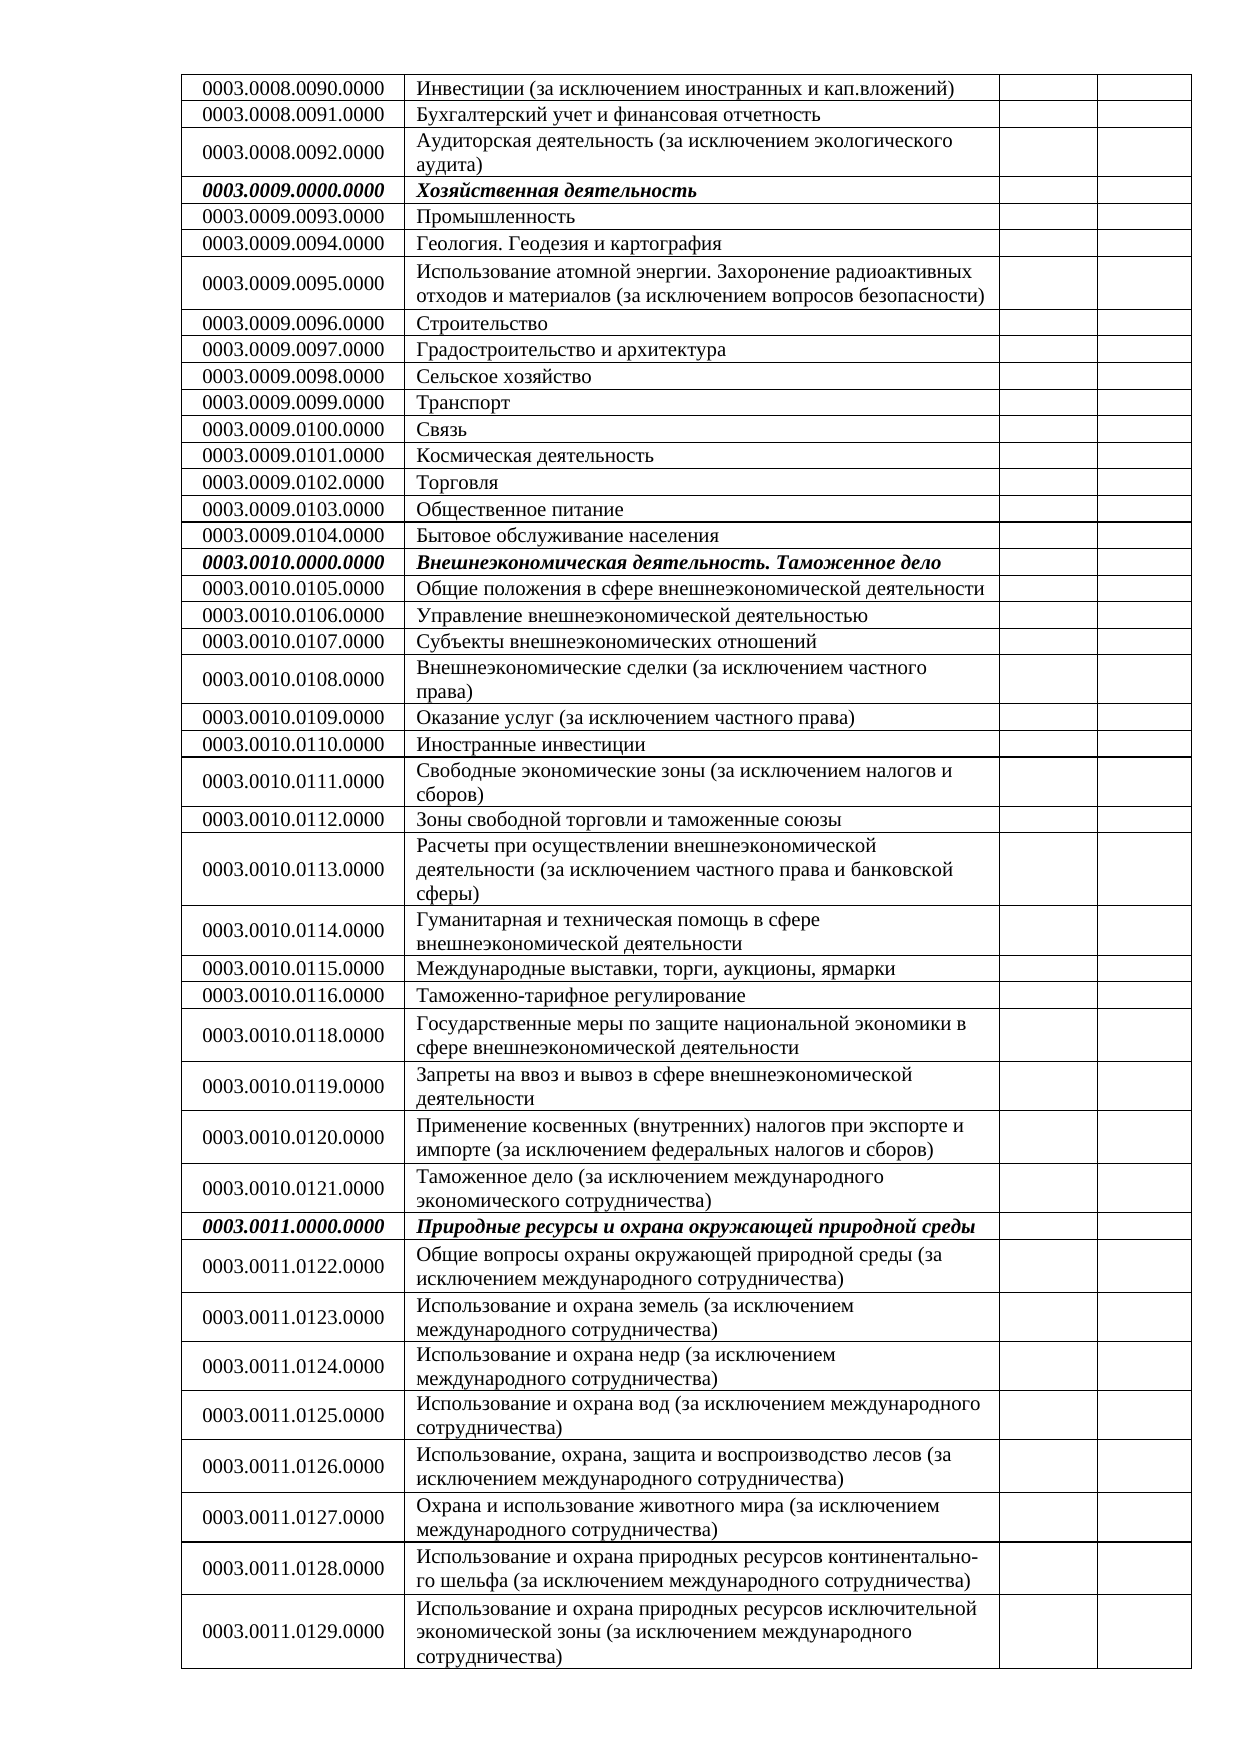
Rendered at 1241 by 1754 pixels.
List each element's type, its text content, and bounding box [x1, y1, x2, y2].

table_cell [1098, 416, 1191, 442]
table_cell 0003.0010.0121.0000 [182, 1164, 404, 1212]
table_cell 0003.0009.0101.0000 [182, 443, 404, 468]
table_cell Градостроительство и архитектура [405, 336, 999, 362]
table_cell [1098, 1164, 1191, 1212]
table_cell [1000, 956, 1097, 981]
table_cell [1098, 758, 1191, 806]
table_cell 0003.0010.0109.0000 [182, 704, 404, 730]
table_cell Управление внешнеэкономической деятельностью [405, 602, 999, 628]
table_cell [1000, 496, 1097, 521]
table_cell [1000, 758, 1097, 806]
table_cell [1000, 1440, 1097, 1492]
table_cell [1000, 1493, 1097, 1541]
table_cell 0003.0010.0110.0000 [182, 731, 404, 756]
table_cell [1000, 469, 1097, 495]
table_cell [1000, 336, 1097, 362]
table_cell [1098, 629, 1191, 654]
table_cell [1098, 363, 1191, 388]
table_cell [1098, 906, 1191, 954]
table_cell [1098, 1009, 1191, 1061]
table_cell Использование и охрана природных ресурсов континентально-го шельфа (за исключением международного сотрудничества) [405, 1543, 999, 1594]
table_cell [1098, 101, 1191, 127]
table_cell [1098, 704, 1191, 730]
table_cell [1000, 443, 1097, 468]
table_cell Иностранные инвестиции [405, 731, 999, 756]
table_cell [1000, 1240, 1097, 1292]
table_cell [1098, 496, 1191, 521]
table_cell 0003.0010.0119.0000 [182, 1062, 404, 1110]
table_cell Общие вопросы охраны окружающей природной среды (за исключением международного сотрудничества) [405, 1240, 999, 1292]
table_cell 0003.0009.0100.0000 [182, 416, 404, 442]
table_cell Сельское хозяйство [405, 363, 999, 388]
table_cell 0003.0011.0124.0000 [182, 1342, 404, 1390]
table_cell [1000, 523, 1097, 548]
table_cell 0003.0010.0108.0000 [182, 655, 404, 703]
table_cell Бухгалтерский учет и финансовая отчетность [405, 101, 999, 127]
table_cell [1098, 1240, 1191, 1292]
table_cell [1098, 1493, 1191, 1541]
table_cell Промышленность [405, 204, 999, 229]
table_cell [1000, 310, 1097, 335]
table_cell Общие положения в сфере внешнеэкономической деятельности [405, 576, 999, 601]
table_cell Свободные экономические зоны (за исключением налогов и сборов) [405, 758, 999, 806]
table_cell Строительство [405, 310, 999, 335]
table_cell [1098, 655, 1191, 703]
table_cell [1098, 1293, 1191, 1341]
table_cell 0003.0010.0113.0000 [182, 833, 404, 905]
table_cell [1000, 549, 1097, 574]
table_cell 0003.0008.0091.0000 [182, 101, 404, 127]
table_cell [1000, 1164, 1097, 1212]
table_cell Геология. Геодезия и картография [405, 230, 999, 256]
table_cell Аудиторская деятельность (за исключением экологического аудита) [405, 128, 999, 176]
table_cell 0003.0010.0120.0000 [182, 1111, 404, 1163]
table_cell [1000, 1391, 1097, 1439]
table_cell 0003.0009.0097.0000 [182, 336, 404, 362]
table_cell 0003.0011.0129.0000 [182, 1595, 404, 1668]
table_cell [1000, 576, 1097, 601]
table_cell Таможенное дело (за исключением международного экономического сотрудничества) [405, 1164, 999, 1212]
table_cell [1098, 336, 1191, 362]
table_cell Природные ресурсы и охрана окружающей природной среды [405, 1213, 999, 1239]
table_cell [1000, 204, 1097, 229]
table_cell Зоны свободной торговли и таможенные союзы [405, 807, 999, 832]
table_cell 0003.0010.0114.0000 [182, 906, 404, 954]
table_cell [1098, 128, 1191, 176]
table_cell Международные выставки, торги, аукционы, ярмарки [405, 956, 999, 981]
table_cell Внешнеэкономическая деятельность. Таможенное дело [405, 549, 999, 574]
table_cell [1098, 310, 1191, 335]
table_cell [1098, 443, 1191, 468]
table_cell [1098, 1111, 1191, 1163]
table_cell Космическая деятельность [405, 443, 999, 468]
table_cell Использование, охрана, защита и воспроизводство лесов (за исключением международного сотрудничества) [405, 1440, 999, 1492]
table_cell [1098, 982, 1191, 1008]
table_cell [1000, 75, 1097, 100]
table_cell [1098, 1595, 1191, 1668]
table_cell [1000, 731, 1097, 756]
table_cell Использование и охрана недр (за исключением международного сотрудничества) [405, 1342, 999, 1390]
table_cell [1000, 704, 1097, 730]
table_cell Использование и охрана земель (за исключением международного сотрудничества) [405, 1293, 999, 1341]
table_cell [1000, 257, 1097, 309]
table_cell [1000, 416, 1097, 442]
table_cell 0003.0008.0092.0000 [182, 128, 404, 176]
table_cell Инвестиции (за исключением иностранных и кап.вложений) [405, 75, 999, 100]
table_cell Использование и охрана природных ресурсов исключительной экономической зоны (за исключением международного сотрудничества) [405, 1595, 999, 1668]
table_cell [1000, 1009, 1097, 1061]
table_cell Расчеты при осуществлении внешнеэкономической деятельности (за исключением частного права и банковской сферы) [405, 833, 999, 905]
table_cell 0003.0010.0107.0000 [182, 629, 404, 654]
table_cell [1000, 101, 1097, 127]
table_cell Гуманитарная и техническая помощь в сфере внешнеэкономической деятельности [405, 906, 999, 954]
table_cell [1000, 602, 1097, 628]
table_cell [1000, 807, 1097, 832]
table_cell [1000, 982, 1097, 1008]
table_cell [1000, 230, 1097, 256]
table_cell [1098, 549, 1191, 574]
table_cell 0003.0009.0095.0000 [182, 257, 404, 309]
table_cell [1098, 1342, 1191, 1390]
table_cell 0003.0009.0103.0000 [182, 496, 404, 521]
table_cell [1098, 390, 1191, 415]
table_cell [1098, 602, 1191, 628]
table_cell [1000, 1213, 1097, 1239]
table_cell Запреты на ввоз и вывоз в сфере внешнеэкономической деятельности [405, 1062, 999, 1110]
table_cell 0003.0011.0125.0000 [182, 1391, 404, 1439]
table_cell Торговля [405, 469, 999, 495]
table_cell [1098, 469, 1191, 495]
table_cell [1098, 1213, 1191, 1239]
table_cell 0003.0010.0111.0000 [182, 758, 404, 806]
table_cell 0003.0009.0104.0000 [182, 523, 404, 548]
table_cell 0003.0009.0102.0000 [182, 469, 404, 495]
table_cell [1000, 1543, 1097, 1594]
table_cell Бытовое обслуживание населения [405, 523, 999, 548]
table_cell Таможенно-тарифное регулирование [405, 982, 999, 1008]
table_cell Связь [405, 416, 999, 442]
table_cell Государственные меры по защите национальной экономики в сфере внешнеэкономической деятельности [405, 1009, 999, 1061]
table_cell [1000, 906, 1097, 954]
table_cell 0003.0009.0094.0000 [182, 230, 404, 256]
table_cell 0003.0010.0118.0000 [182, 1009, 404, 1061]
table_cell 0003.0009.0098.0000 [182, 363, 404, 388]
table_cell Применение косвенных (внутренних) налогов при экспорте и импорте (за исключением федеральных налогов и сборов) [405, 1111, 999, 1163]
table_cell [1098, 177, 1191, 203]
table_cell Общественное питание [405, 496, 999, 521]
table_cell [1000, 1293, 1097, 1341]
table_cell [1098, 807, 1191, 832]
table_cell 0003.0010.0112.0000 [182, 807, 404, 832]
table_cell Внешнеэкономические сделки (за исключением частного права) [405, 655, 999, 703]
table_cell [1000, 629, 1097, 654]
table_cell [1000, 1342, 1097, 1390]
table_cell [1098, 1543, 1191, 1594]
table_cell [1000, 128, 1097, 176]
table_cell [1000, 1062, 1097, 1110]
table_cell [1098, 75, 1191, 100]
table_cell 0003.0009.0099.0000 [182, 390, 404, 415]
table_cell 0003.0009.0000.0000 [182, 177, 404, 203]
table_cell 0003.0009.0093.0000 [182, 204, 404, 229]
table_cell Охрана и использование животного мира (за исключением международного сотрудничества) [405, 1493, 999, 1541]
table_cell Субъекты внешнеэкономических отношений [405, 629, 999, 654]
table_cell 0003.0011.0123.0000 [182, 1293, 404, 1341]
table_cell 0003.0010.0116.0000 [182, 982, 404, 1008]
table_cell Использование и охрана вод (за исключением международного сотрудничества) [405, 1391, 999, 1439]
table_cell [1098, 1440, 1191, 1492]
table_cell 0003.0010.0000.0000 [182, 549, 404, 574]
table_cell [1000, 177, 1097, 203]
table_cell 0003.0010.0106.0000 [182, 602, 404, 628]
table_cell [1098, 257, 1191, 309]
table_cell 0003.0010.0115.0000 [182, 956, 404, 981]
table_cell [1098, 833, 1191, 905]
table_cell 0003.0011.0000.0000 [182, 1213, 404, 1239]
table_cell [1000, 363, 1097, 388]
table_cell [1098, 230, 1191, 256]
table_cell Использование атомной энергии. Захоронение радиоактивных отходов и материалов (за исключением вопросов безопасности) [405, 257, 999, 309]
table_cell [1098, 576, 1191, 601]
table_cell [1000, 390, 1097, 415]
table_cell Оказание услуг (за исключением частного права) [405, 704, 999, 730]
table_cell [1000, 655, 1097, 703]
table_cell [1098, 956, 1191, 981]
table_cell [1098, 731, 1191, 756]
table_cell [1098, 1391, 1191, 1439]
table_cell Хозяйственная деятельность [405, 177, 999, 203]
table_cell 0003.0008.0090.0000 [182, 75, 404, 100]
table_cell [1098, 204, 1191, 229]
table_cell 0003.0011.0122.0000 [182, 1240, 404, 1292]
table_cell [1000, 833, 1097, 905]
table_cell [1098, 523, 1191, 548]
table_cell 0003.0010.0105.0000 [182, 576, 404, 601]
table_cell Транспорт [405, 390, 999, 415]
table_cell [1098, 1062, 1191, 1110]
table_cell [1000, 1111, 1097, 1163]
table_cell 0003.0011.0128.0000 [182, 1543, 404, 1594]
table_cell 0003.0011.0126.0000 [182, 1440, 404, 1492]
table_cell [1000, 1595, 1097, 1668]
table_cell 0003.0011.0127.0000 [182, 1493, 404, 1541]
table_cell 0003.0009.0096.0000 [182, 310, 404, 335]
